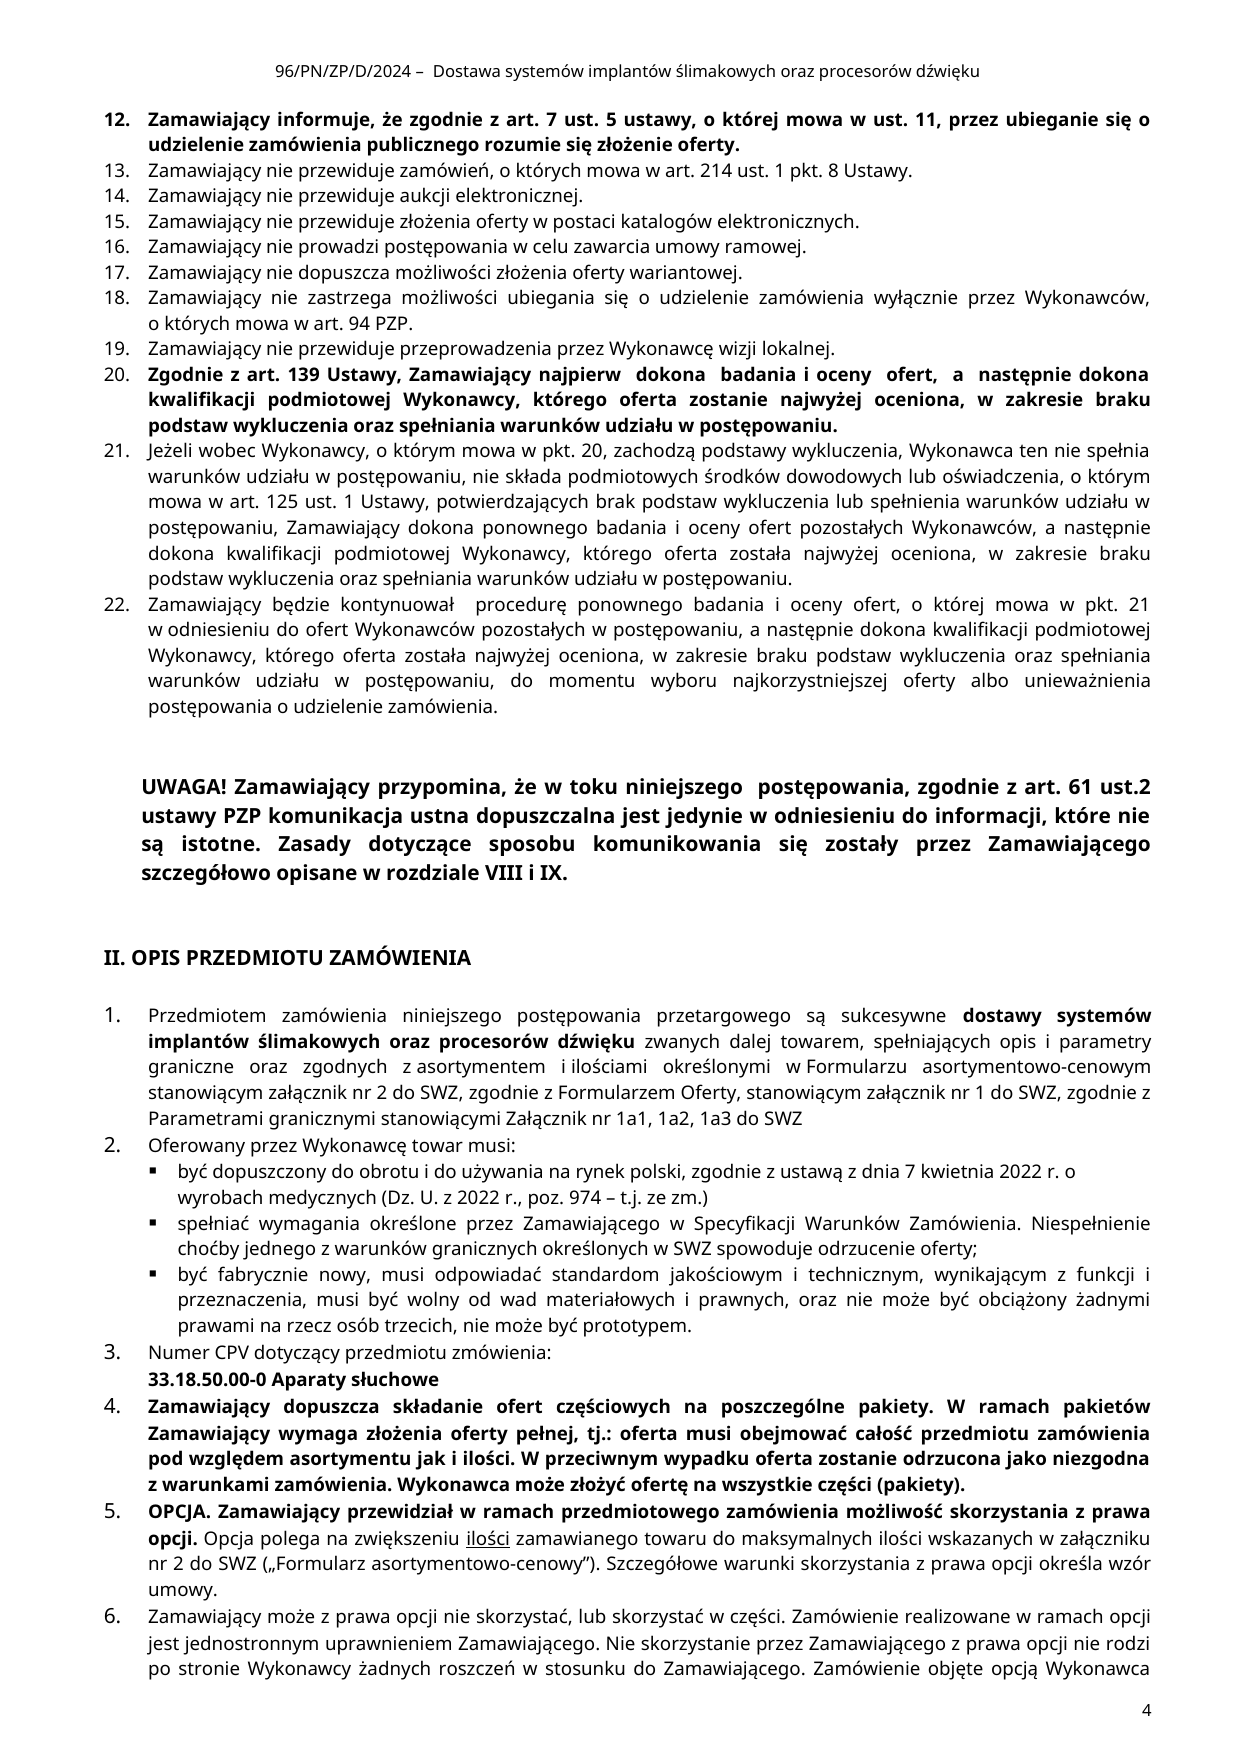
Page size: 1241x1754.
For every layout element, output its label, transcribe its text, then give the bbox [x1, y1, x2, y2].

list być dopuszczony do obrotu i do używania na rynek polski, zgodnie z ustawą z dnia 7 kwietnia 2022 r. o wyrobach medycznych (Dz. U. z 2022 r., poz. 974 – t.j. ze zm.) [148, 1159, 1152, 1210]
list być fabrycznie nowy, musi odpowiadać standardom jakościowym i technicznym, wynikającym z funkcji i przeznaczenia, musi być wolny od wad materiałowych i prawnych, oraz nie może być obciążony żadnymi prawami na rzecz osób trzecich, nie może być prototypem. [148, 1261, 1152, 1337]
list Zamawiający nie przewiduje złożenia oferty w postaci katalogów elektronicznych. [103, 208, 1152, 233]
text UWAGA! Zamawiający przypomina, że w toku niniejszego postępowania, zgodnie z art. 61 ust.2 ustawy PZP komunikacja ustna dopuszczalna jest jedynie w odniesieniu do informacji, które nie są istotne. Zasady dotyczące sposobu komunikowania się zostały przez Zamawiającego szczegółowo opisane w rozdziale VIII i IX. [141, 772, 1152, 886]
list Zamawiający nie przewiduje zamówień, o których mowa w art. 214 ust. 1 pkt. 8 Ustawy. [103, 157, 1152, 182]
list Jeżeli wobec Wykonawcy, o którym mowa w pkt. 20, zachodzą podstawy wykluczenia, Wykonawca ten nie spełnia warunków udziału w postępowaniu, nie składa podmiotowych środków dowodowych lub oświadczenia, o którym mowa w art. 125 ust. 1 Ustawy, potwierdzających brak podstaw wykluczenia lub spełnienia warunków udziału w postępowaniu, Zamawiający dokona ponownego badania i oceny ofert pozostałych Wykonawców, a następnie dokona kwalifikacji podmiotowej Wykonawcy, którego oferta została najwyżej oceniona, w zakresie braku podstaw wykluczenia oraz spełniania warunków udziału w postępowaniu. [103, 438, 1152, 591]
list Zamawiający będzie kontynuował procedurę ponownego badania i oceny ofert, o której mowa w pkt. 21 w odniesieniu do ofert Wykonawców pozostałych w postępowaniu, a następnie dokona kwalifikacji podmiotowej Wykonawcy, którego oferta została najwyżej oceniona, w zakresie braku podstaw wykluczenia oraz spełniania warunków udziału w postępowaniu, do momentu wyboru najkorzystniejszej oferty albo unieważnienia postępowania o udzielenie zamówienia. [103, 591, 1152, 718]
list Oferowany przez Wykonawcę towar musi: [103, 1130, 1152, 1159]
list OPCJA. Zamawiający przewidział w ramach przedmiotowego zamówienia możliwość skorzystania z prawa opcji. Opcja polega na zwiększeniu ilości zamawianego towaru do maksymalnych ilości wskazanych w załączniku nr 2 do SWZ („Formularz asortymentowo-cenowy”). Szczegółowe warunki skorzystania z prawa opcji określa wzór umowy. [103, 1496, 1152, 1601]
list Zgodnie z art. 139 Ustawy, Zamawiający najpierw dokona badania i oceny ofert, a następnie dokona kwalifikacji podmiotowej Wykonawcy, którego oferta zostanie najwyżej oceniona, w zakresie braku podstaw wykluczenia oraz spełniania warunków udziału w postępowaniu. [103, 361, 1152, 438]
list Zamawiający dopuszcza składanie ofert częściowych na poszczególne pakiety. W ramach pakietów Zamawiający wymaga złożenia oferty pełnej, tj.: oferta musi obejmować całość przedmiotu zamówienia pod względem asortymentu jak i ilości. W przeciwnym wypadku oferta zostanie odrzucona jako niezgodna z warunkami zamówienia. Wykonawca może złożyć ofertę na wszystkie części (pakiety). [103, 1391, 1152, 1496]
list Numer CPV dotyczący przedmiotu zmówienia: [103, 1337, 1152, 1366]
list spełniać wymagania określone przez Zamawiającego w Specyfikacji Warunków Zamówienia. Niespełnienie choćby jednego z warunków granicznych określonych w SWZ spowoduje odrzucenie oferty; [148, 1210, 1152, 1261]
list Zamawiający nie dopuszcza możliwości złożenia oferty wariantowej. [103, 259, 1152, 284]
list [103, 1601, 1152, 1681]
text 33.18.50.00-0 Aparaty słuchowe [103, 1366, 1152, 1391]
list Zamawiający nie przewiduje aukcji elektronicznej. [103, 182, 1152, 208]
list Zamawiający nie zastrzega możliwości ubiegania się o udzielenie zamówienia wyłącznie przez Wykonawców, o których mowa w art. 94 PZP. [103, 284, 1152, 336]
list Zamawiający nie przewiduje przeprowadzenia przez Wykonawcę wizji lokalnej. [103, 336, 1152, 361]
list Przedmiotem zamówienia niniejszego postępowania przetargowego są sukcesywne dostawy systemów implantów ślimakowych oraz procesorów dźwięku zwanych dalej towarem, spełniających opis i parametry graniczne oraz zgodnych z asortymentem i ilościami określonymi w Formularzu asortymentowo-cenowym stanowiącym załącznik nr 2 do SWZ, zgodnie z Formularzem Oferty, stanowiącym załącznik nr 1 do SWZ, zgodnie z Parametrami granicznymi stanowiącymi Załącznik nr 1a1, 1a2, 1a3 do SWZ [103, 1000, 1152, 1130]
list Zamawiający nie prowadzi postępowania w celu zawarcia umowy ramowej. [103, 233, 1152, 259]
list Zamawiający informuje, że zgodnie z art. 7 ust. 5 ustawy, o której mowa w ust. 11, przez ubieganie się o udzielenie zamówienia publicznego rozumie się złożenie oferty. [103, 106, 1152, 157]
subtitle II. OPIS PRZEDMIOTU ZAMÓWIENIA [103, 943, 1152, 971]
